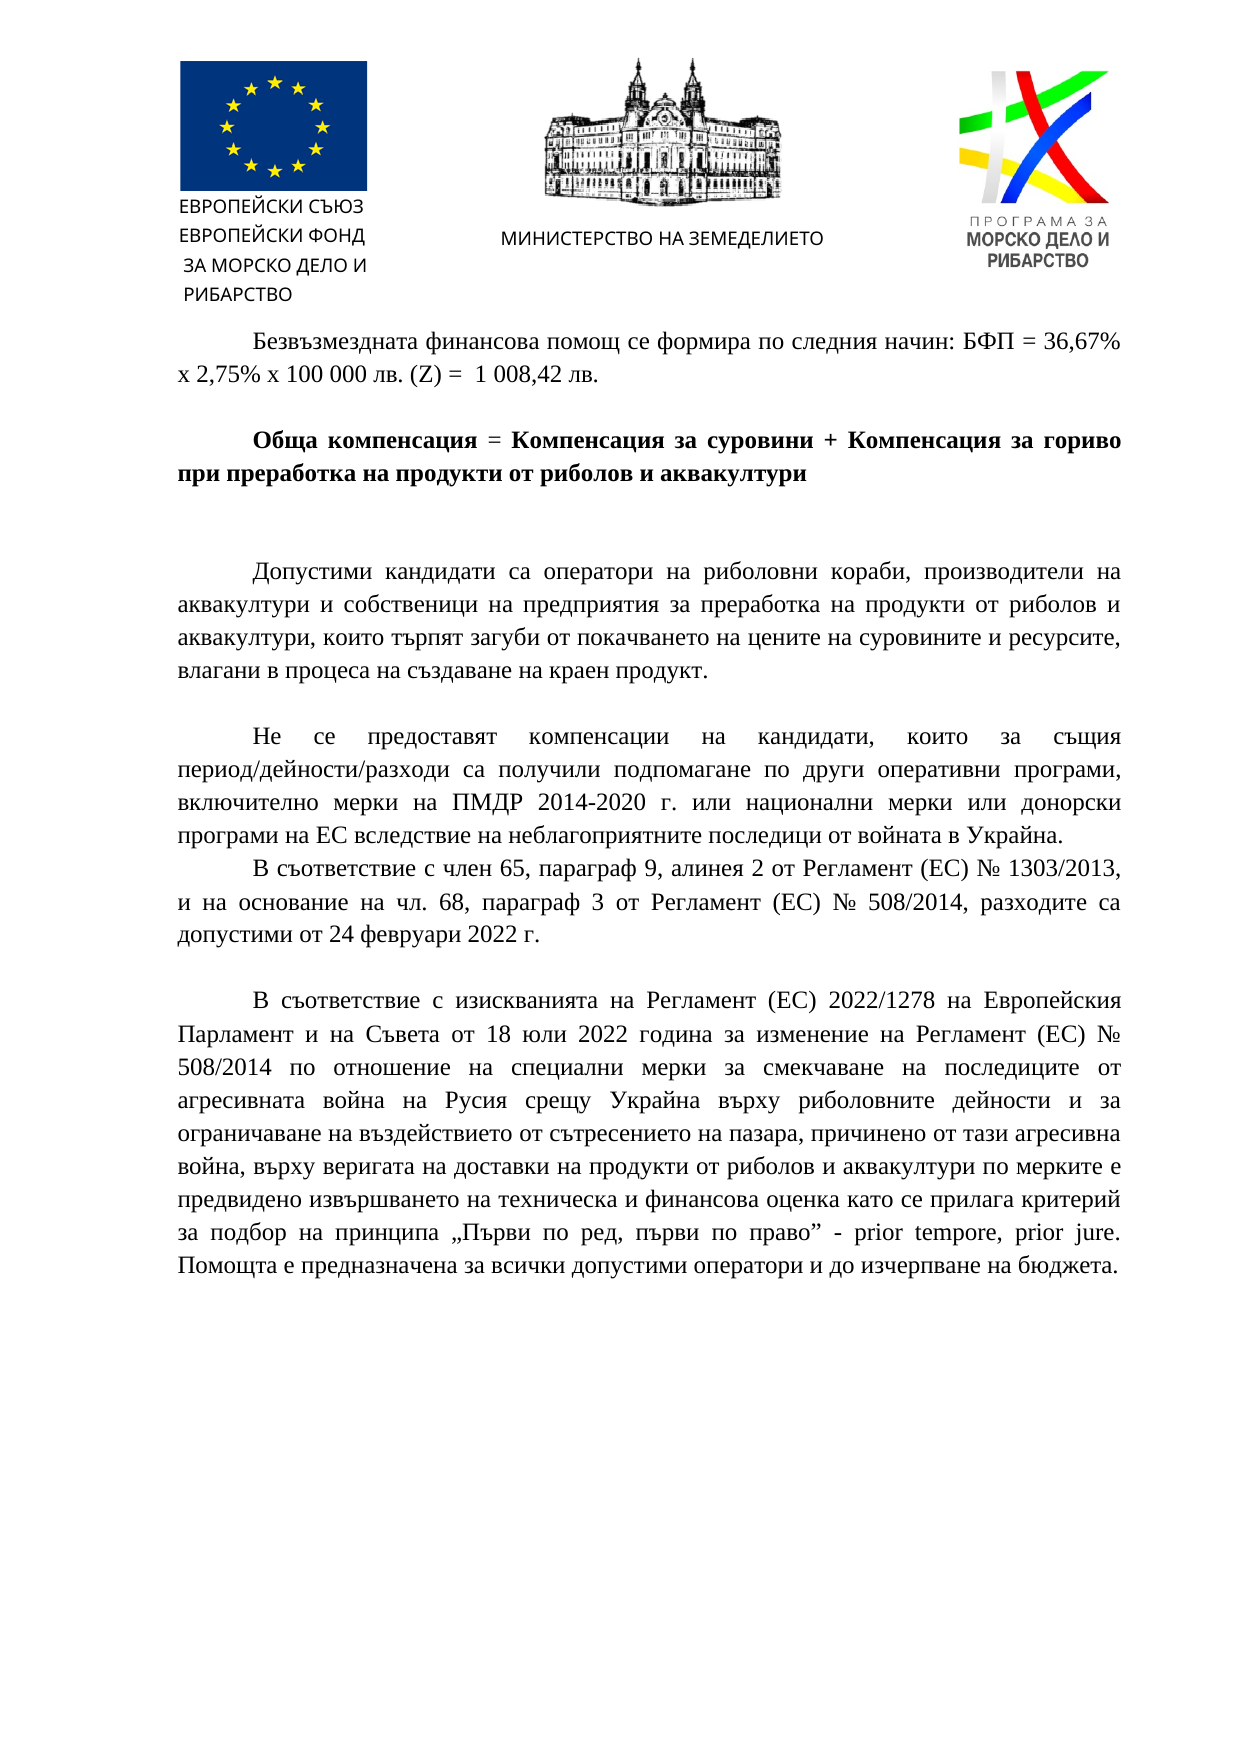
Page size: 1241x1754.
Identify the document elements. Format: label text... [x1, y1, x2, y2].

text Обща компенсация = Компенсация за суровини + Компенсация за гориво при преработка на продукти от риболов и аквакултури [177, 425, 1122, 487]
picture [906, 36, 1157, 293]
text Безвъзмездната финансова помощ се формира по следния начин: БФП = 36,67% x 2,75% х 100 000 лв. (Z) = 1 008,42 лв. [177, 326, 1122, 388]
text В съответствие с член 65, параграф 9, алинея 2 от Регламент (ЕС) № 1303/2013, и на основание на чл. 68, параграф 3 от Регламент (ЕС) № 508/2014, разходите са допустими от 24 февруари 2022 г. [177, 853, 1122, 948]
text В съответствие с изискванията на Регламент (ЕС) 2022/1278 на Европейския Парламент и на Съвета от 18 юли 2022 година за изменение на Регламент (ЕС) № 508/2014 по отношение на специални мерки за смекчаване на последиците от агресивната война на Русия срещу Украйна върху риболовните дейности и за ограничаване на въздействието от сътресението на пазара, причинено от тази агресивна война, върху веригата на доставки на продукти от риболов и аквакултури по мерките е предвидено извършването на техническа и финансова оценка като се прилага критерий за подбор на принципа „Първи по ред, първи по право” - prior tempore, prior jure. Помощта е предназначена за всички допустими оператори и до изчерпване на бюджета. [177, 986, 1122, 1278]
text Допустими кандидати са оператори на риболовни кораби, производители на аквакултури и собственици на предприятия за преработка на продукти от риболов и аквакултури, които търпят загуби от покачването на цените на суровините и ресурсите, влагани в процеса на създаване на краен продукт. [177, 556, 1122, 684]
picture [538, 54, 793, 211]
text Не се предоставят компенсации на кандидати, които за същия период/дейности/разходи са получили подпомагане по други оперативни програми, включително мерки на ПМДР 2014-2020 г. или национални мерки или донорски програми на ЕС вследствие на неблагоприятните последици от войната в Украйна. [177, 721, 1122, 849]
